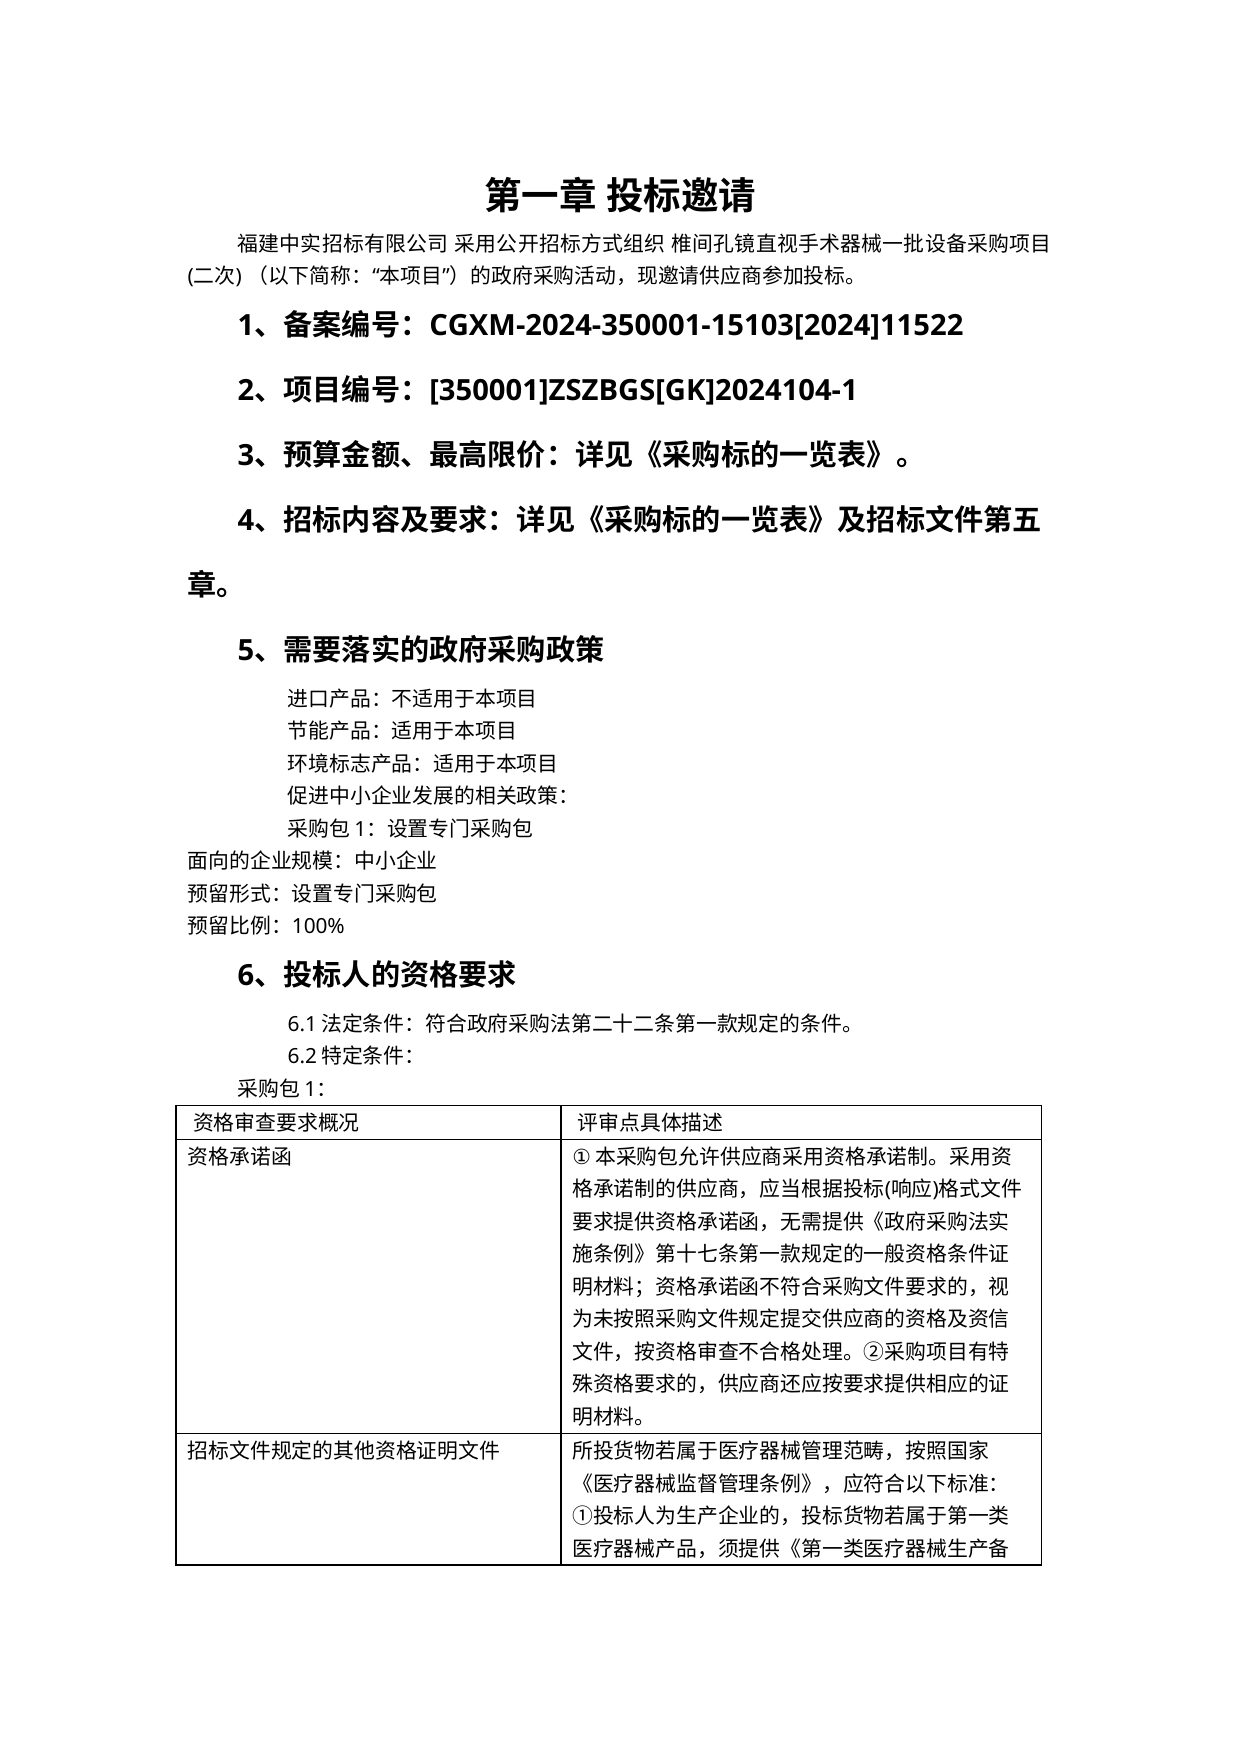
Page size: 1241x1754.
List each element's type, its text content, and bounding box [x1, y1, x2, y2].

text 1、备案编号：CGXM-2024-350001-15103[2024]11522 [187, 292, 1053, 357]
text 采购包1： [187, 1072, 1053, 1104]
table_cell 招标文件规定的其他资格证明文件 [177, 1434, 560, 1564]
text 节能产品：适用于本项目 [187, 714, 1053, 747]
table_cell 资格承诺函 [177, 1140, 560, 1433]
table_header 评审点具体描述 [562, 1106, 1041, 1138]
text 促进中小企业发展的相关政策： [187, 779, 1053, 812]
text 5、需要落实的政府采购政策 [187, 617, 1053, 682]
text 福建中实招标有限公司 采用公开招标方式组织 椎间孔镜直视手术器械一批设备采购项目(二次) （以下简称：“本项目”）的政府采购活动，现邀请供应商参加投标。 [187, 227, 1053, 292]
text 6.2特定条件： [187, 1039, 1053, 1072]
text 6.1法定条件：符合政府采购法第二十二条第一款规定的条件。 [187, 1007, 1053, 1039]
table_header 资格审查要求概况 [177, 1106, 560, 1138]
text 6、投标人的资格要求 [187, 942, 1053, 1007]
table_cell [562, 1434, 1041, 1564]
text 4、招标内容及要求：详见《采购标的一览表》及招标文件第五章。 [187, 487, 1053, 617]
text 采购包1：设置专门采购包 [187, 812, 1053, 844]
text 3、预算金额、最高限价：详见《采购标的一览表》。 [187, 422, 1053, 487]
text 第一章 投标邀请 [187, 162, 1053, 227]
table_cell ①本采购包允许供应商采用资格承诺制。采用资格承诺制的供应商，应当根据投标(响应)格式文件要求提供资格承诺函，无需提供《政府采购法实施条例》第十七条第一款规定的一般资格条件证明材料；资格承诺函不符合采购文件要求的，视为未按照采购文件规定提交供应商的资格及资信文件，按资格审查不合格处理。②采购项目有特殊资格要求的，供应商还应按要求提供相应的证明材料。 [562, 1140, 1041, 1433]
text 环境标志产品：适用于本项目 [187, 747, 1053, 779]
text 面向的企业规模：中小企业 [187, 844, 1053, 877]
text 进口产品：不适用于本项目 [187, 682, 1053, 714]
text 预留形式：设置专门采购包 [187, 877, 1053, 909]
text 2、项目编号：[350001]ZSZBGS[GK]2024104-1 [187, 357, 1053, 422]
text 预留比例：100% [187, 909, 1053, 942]
